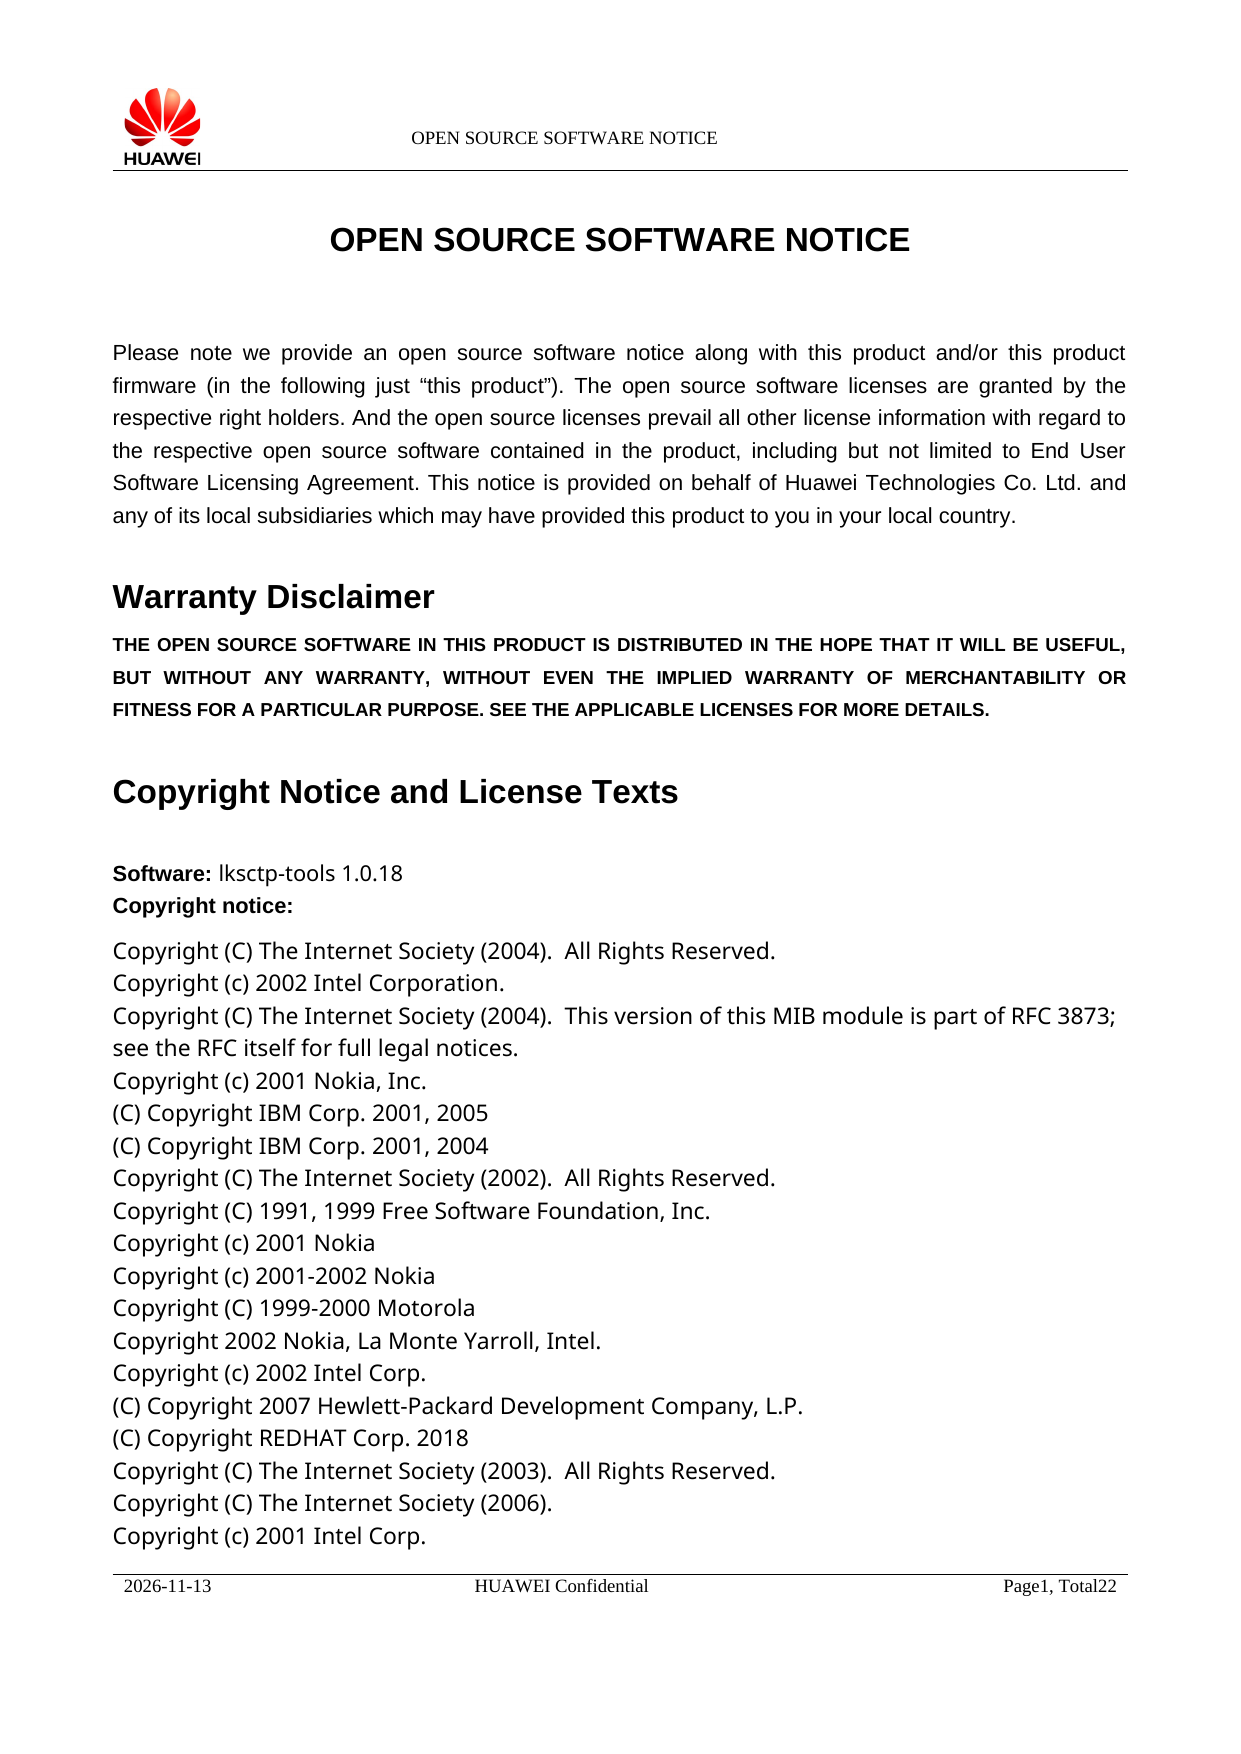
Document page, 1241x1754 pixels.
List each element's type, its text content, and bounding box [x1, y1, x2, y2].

text OPEN SOURCE SOFTWARE NOTICE [112, 206, 1128, 271]
text The open source software in this product is distributed in the hope that it will be useful, but WITHOUT ANY WARRANTY, without even the implied warranty of MERCHANTABILITY or FITNESS FOR A PARTICULAR PURPOSE. See the applicable licenses for more details. [112, 629, 1128, 726]
text Copyright notice: [112, 889, 1128, 921]
text Warranty Disclaimer [112, 564, 1128, 629]
title Software: lksctp-tools 1.0.18 [112, 856, 1128, 889]
text Please note we provide an open source software notice along with this product and/or this product firmware (in the following just “this product”). The open source software licenses are granted by the respective right holders. And the open source licenses prevail all other license information with regard to the respective open source software contained in the product, including but not limited to End User Software Licensing Agreement. This notice is provided on behalf of Huawei Technologies Co. Ltd. and any of its local subsidiaries which may have provided this product to you in your local country. [112, 336, 1128, 531]
picture [124, 88, 201, 165]
text Copyright Notice and License Texts [112, 759, 1128, 824]
